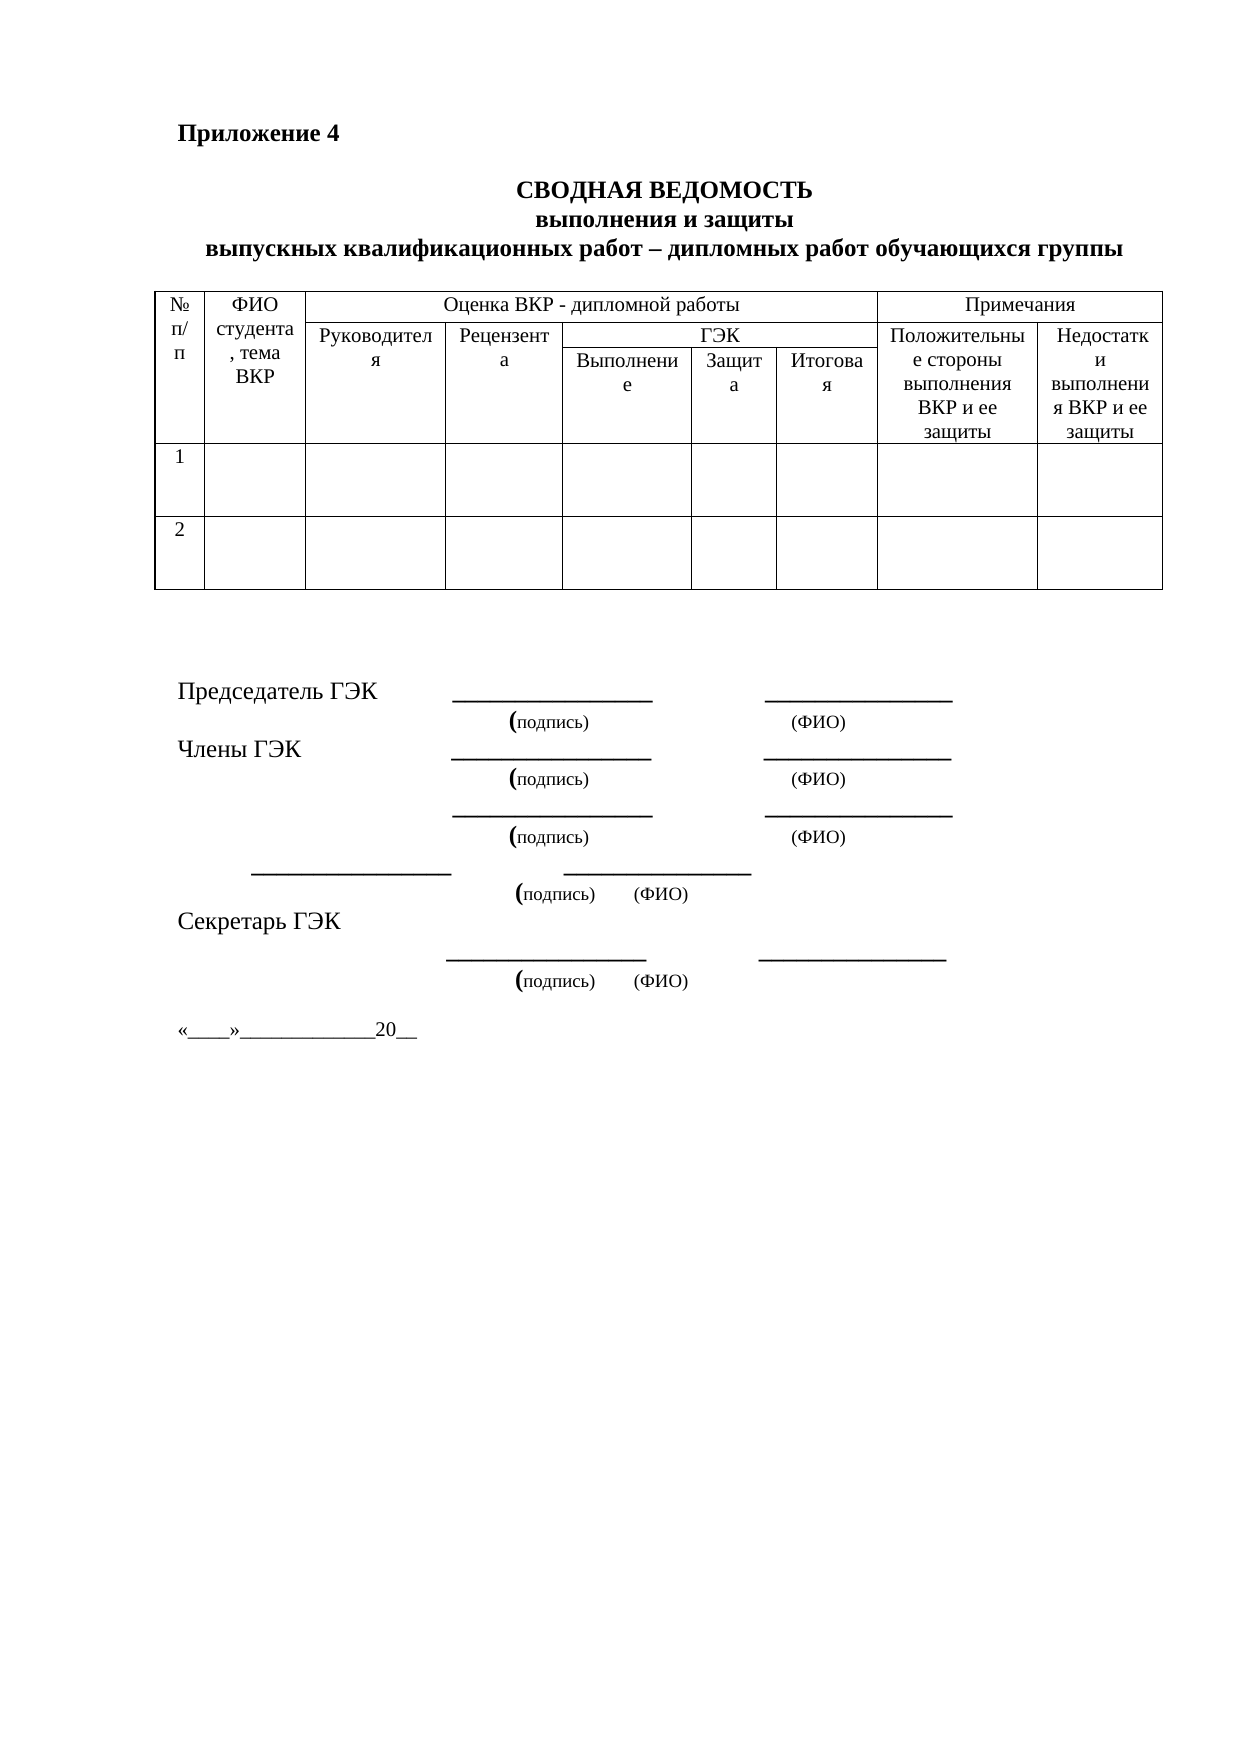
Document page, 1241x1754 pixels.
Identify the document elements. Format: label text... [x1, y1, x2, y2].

text ________________ _______________ [177, 791, 1152, 820]
table_cell [878, 444, 1037, 516]
text (подпись) (ФИО) [177, 705, 1152, 734]
text выполнения и защиты [177, 204, 1152, 233]
table_cell Недостатки выполнения ВКР и ее защиты [1038, 323, 1162, 443]
table_cell ГЭК [563, 323, 877, 347]
text Секретарь ГЭК [177, 906, 1152, 935]
table_cell Выполнение [563, 348, 691, 443]
text Приложение 4 [177, 118, 1152, 147]
table_cell [446, 517, 562, 589]
table_cell [1038, 517, 1162, 589]
table_header Оценка ВКР - дипломной работы [306, 292, 877, 322]
text ________________ _______________ [177, 935, 1152, 964]
table_cell [1038, 444, 1162, 516]
table_cell Положительные стороны выполнения ВКР и ее защиты [878, 323, 1037, 443]
table_cell [692, 517, 776, 589]
table_cell [878, 517, 1037, 589]
table_cell 2 [156, 517, 204, 589]
table_cell [306, 517, 445, 589]
table_cell [563, 517, 691, 589]
table_cell 1 [156, 444, 204, 516]
table_cell [777, 444, 877, 516]
text (подпись) (ФИО) [177, 964, 1152, 992]
text (подпись) (ФИО) [177, 820, 1152, 849]
text Члены ГЭК ________________ _______________ [177, 734, 1152, 762]
text выпускных квалификационных работ – дипломных работ обучающихся группы [177, 233, 1152, 262]
table_header № п/п [156, 292, 204, 443]
table_cell [205, 444, 305, 516]
table_header Примечания [878, 292, 1162, 322]
table_cell [563, 444, 691, 516]
table_cell Защита [692, 348, 776, 443]
table_cell [692, 444, 776, 516]
text СВОДНАЯ ВЕДОМОСТЬ [177, 176, 1152, 204]
table_cell [777, 517, 877, 589]
text «____»_____________20__ [177, 1017, 1152, 1041]
table_cell [306, 444, 445, 516]
table_cell Руководителя [306, 323, 445, 443]
text ________________ _______________ [177, 849, 1152, 877]
table_cell [205, 517, 305, 589]
table_cell Итоговая [777, 348, 877, 443]
text (подпись) (ФИО) [177, 762, 1152, 791]
table_cell Рецензента [446, 323, 562, 443]
text (подпись) (ФИО) [177, 877, 1152, 906]
table_cell [446, 444, 562, 516]
table_header ФИО студента, тема ВКР [205, 292, 305, 443]
text Председатель ГЭК ________________ _______________ [177, 676, 1152, 705]
